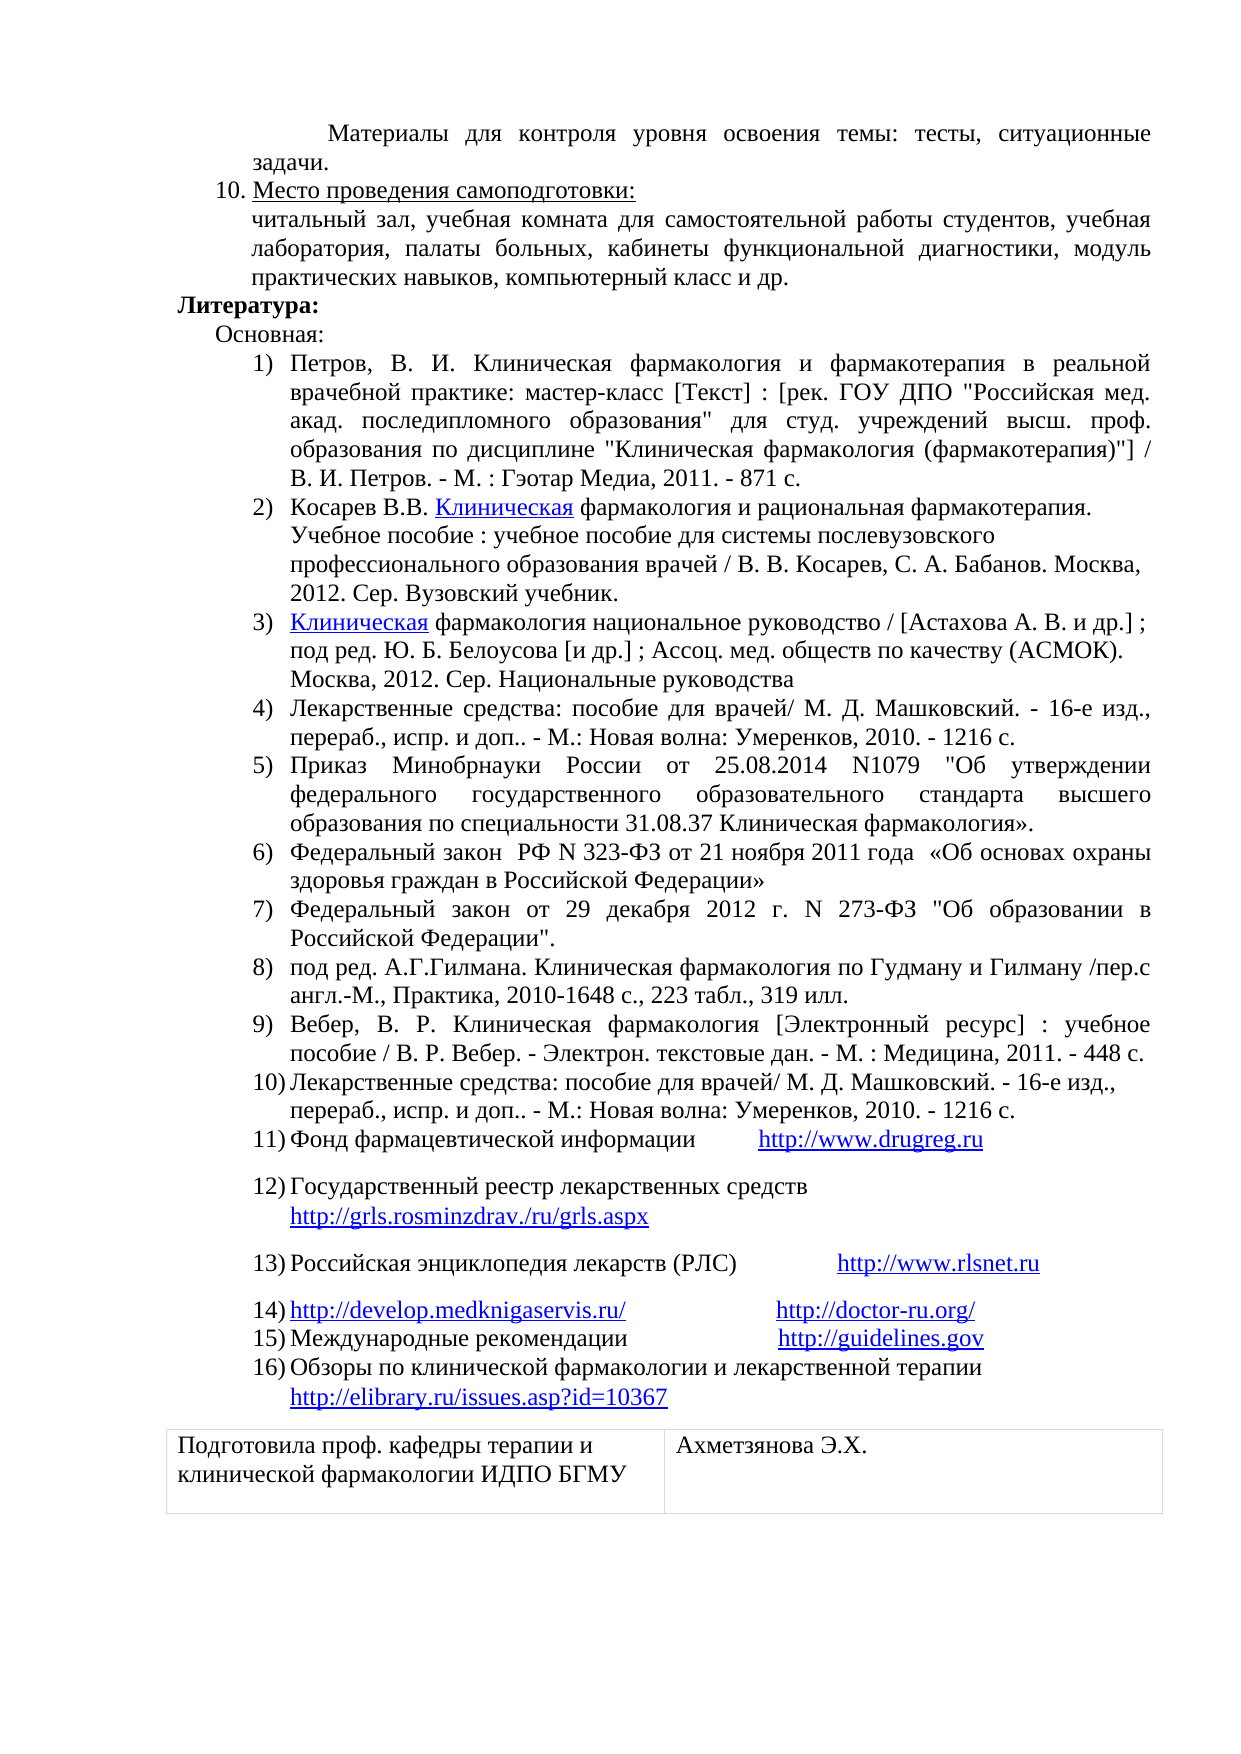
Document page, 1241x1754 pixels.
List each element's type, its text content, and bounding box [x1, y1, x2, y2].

list Приказ Минобрнауки России от 25.08.2014 N1079 "Об утверждении федерального государственного образовательного стандарта высшего образования по специальности 31.08.37 Клиническая фармакология». [252, 751, 1152, 837]
title под ред. А.Г.Гилмана. Клиническая фармакология по Гудману и Гилману /пер.с англ.-М., Практика, 2010-1648 с., 223 табл., 319 илл. [252, 952, 1152, 1009]
list Обзоры по клинической фармакологии и лекарственной терапии http://elibrary.ru/issues.asp?id=10367 [252, 1352, 1152, 1411]
list http://develop.medknigaservis.ru/ http://doctor-ru.org/ [252, 1295, 1152, 1323]
title Федеральный закон от 29 декабря 2012 г. N 273-ФЗ "Об образовании в Российской Федерации". [252, 894, 1152, 952]
list Международные рекомендации http://guidelines.gov [252, 1323, 1152, 1352]
list Российская энциклопедия лекарств (РЛС) http://www.rlsnet.ru [252, 1248, 1152, 1277]
list Место проведения самоподготовки: [215, 176, 1152, 204]
list Петров, В. И. Клиническая фармакология и фармакотерапия в реальной врачебной практике: мастер-класс [Текст] : [рек. ГОУ ДПО "Российская мед. акад. последипломного образования" для студ. учреждений высш. проф. образования по дисциплине "Клиническая фармакология (фармакотерапия)"] / В. И. Петров. - М. : Гэотар Медиа, 2011. - 871 с. [252, 348, 1152, 492]
table_header Подготовила проф. кафедры терапии и клинической фармакологии ИДПО БГМУ [167, 1430, 664, 1512]
table_header Ахметзянова Э.Х. [665, 1430, 1162, 1512]
text читальный зал, учебная комната для самостоятельной работы студентов, учебная лаборатория, палаты больных, кабинеты функциональной диагностики, модуль практических навыков, компьютерный класс и др. [251, 204, 1152, 291]
list Лекарственные средства: пособие для врачей/ М. Д. Машковский. - 16-е изд., перераб., испр. и доп.. - М.: Новая волна: Умеренков, 2010. - 1216 с. [252, 693, 1152, 751]
text Литература: [177, 291, 1152, 319]
title Федеральный закон РФ N 323-ФЗ от 21 ноября 2011 года «Об основах охраны здоровья граждан в Российской Федерации» [252, 837, 1152, 894]
list Фонд фармацевтической информации http://www.drugreg.ru [252, 1124, 1152, 1153]
text Материалы для контроля уровня освоения темы: тесты, ситуационные задачи. [252, 118, 1152, 176]
list Лекарственные средства: пособие для врачей/ М. Д. Машковский. - 16-е изд., перераб., испр. и доп.. - М.: Новая волна: Умеренков, 2010. - 1216 с. [252, 1067, 1152, 1124]
text Основная: [215, 319, 1152, 348]
list Косарев В.В. Клиническая фармакология и рациональная фармакотерапия. Учебное пособие : учебное пособие для системы послевузовского профессионального образования врачей / В. В. Косарев, С. А. Бабанов. Москва, 2012. Сер. Вузовский учебник. [252, 492, 1152, 607]
title Вебер, В. Р. Клиническая фармакология [Электронный ресурс] : учебное пособие / В. Р. Вебер. - Электрон. текстовые дан. - М. : Медицина, 2011. - 448 с. [252, 1009, 1152, 1067]
list Клиническая фармакология национальное руководство / [Астахова А. В. и др.] ; под ред. Ю. Б. Белоусова [и др.] ; Ассоц. мед. обществ по качеству (АСМОК). Москва, 2012. Сер. Национальные руководства [252, 607, 1152, 693]
list Государственный реестр лекарственных средств http://grls.rosminzdrav./ru/grls.aspx [252, 1171, 1152, 1230]
